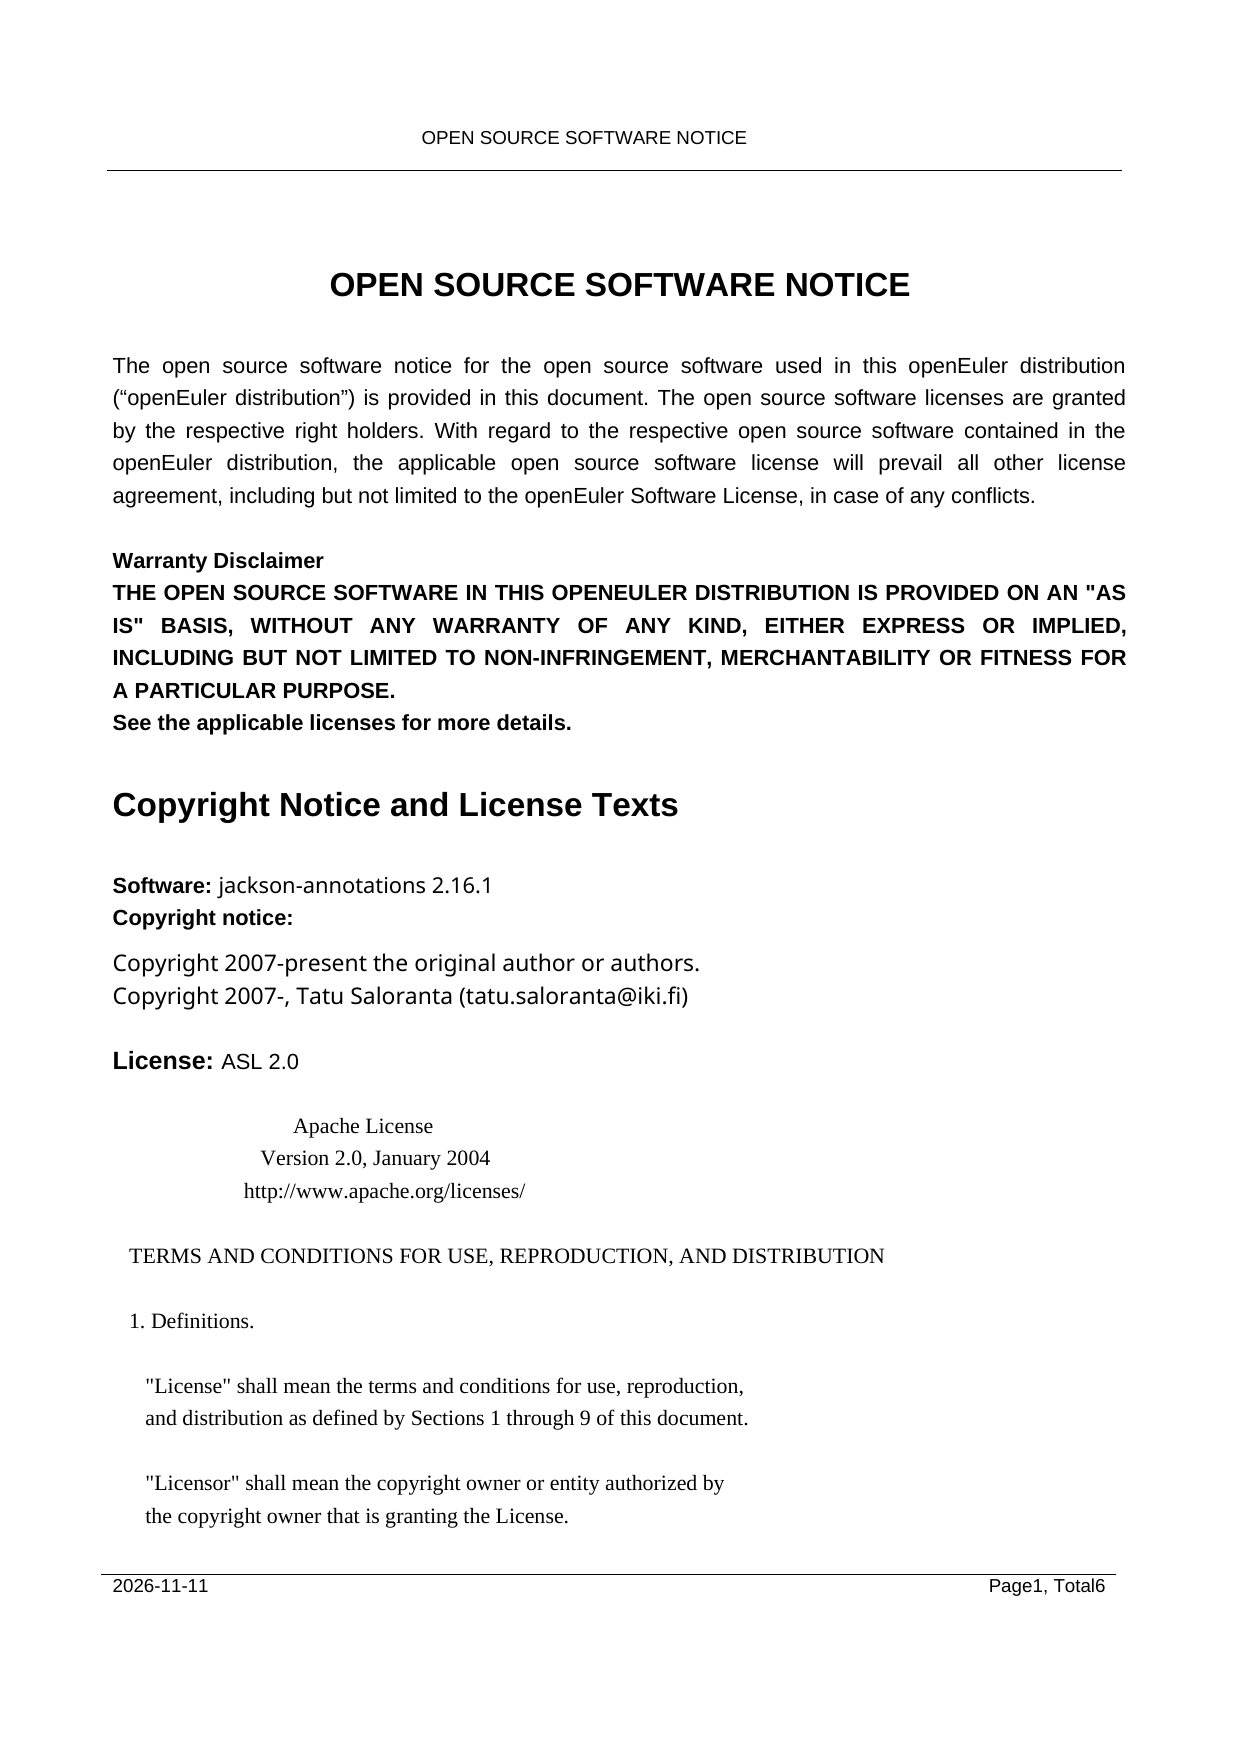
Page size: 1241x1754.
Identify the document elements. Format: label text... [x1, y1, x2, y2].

text Warranty Disclaimer [112, 544, 1128, 576]
title Software: jackson-annotations 2.16.1 [112, 869, 1128, 901]
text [112, 1077, 1128, 1532]
text Copyright 2007-present the original author or authors. Copyright 2007-, Tatu Saloranta (tatu.saloranta@iki.fi) [112, 947, 1128, 1044]
text License: ASL 2.0 [112, 1044, 1128, 1077]
text Copyright Notice and License Texts [112, 771, 1128, 836]
text THE OPEN SOURCE SOFTWARE IN THIS OPENEULER DISTRIBUTION IS PROVIDED ON AN "AS IS" BASIS, WITHOUT ANY WARRANTY OF ANY KIND, EITHER EXPRESS OR IMPLIED, INCLUDING BUT NOT LIMITED TO NON-INFRINGEMENT, MERCHANTABILITY OR FITNESS FOR A PARTICULAR PURPOSE. See the applicable licenses for more details. [112, 576, 1128, 739]
text Copyright notice: [112, 901, 1128, 934]
text The open source software notice for the open source software used in this openEuler distribution (“openEuler distribution”) is provided in this document. The open source software licenses are granted by the respective right holders. With regard to the respective open source software contained in the openEuler distribution, the applicable open source software license will prevail all other license agreement, including but not limited to the openEuler Software License, in case of any conflicts. [112, 349, 1128, 511]
text OPEN SOURCE SOFTWARE NOTICE [112, 251, 1128, 316]
